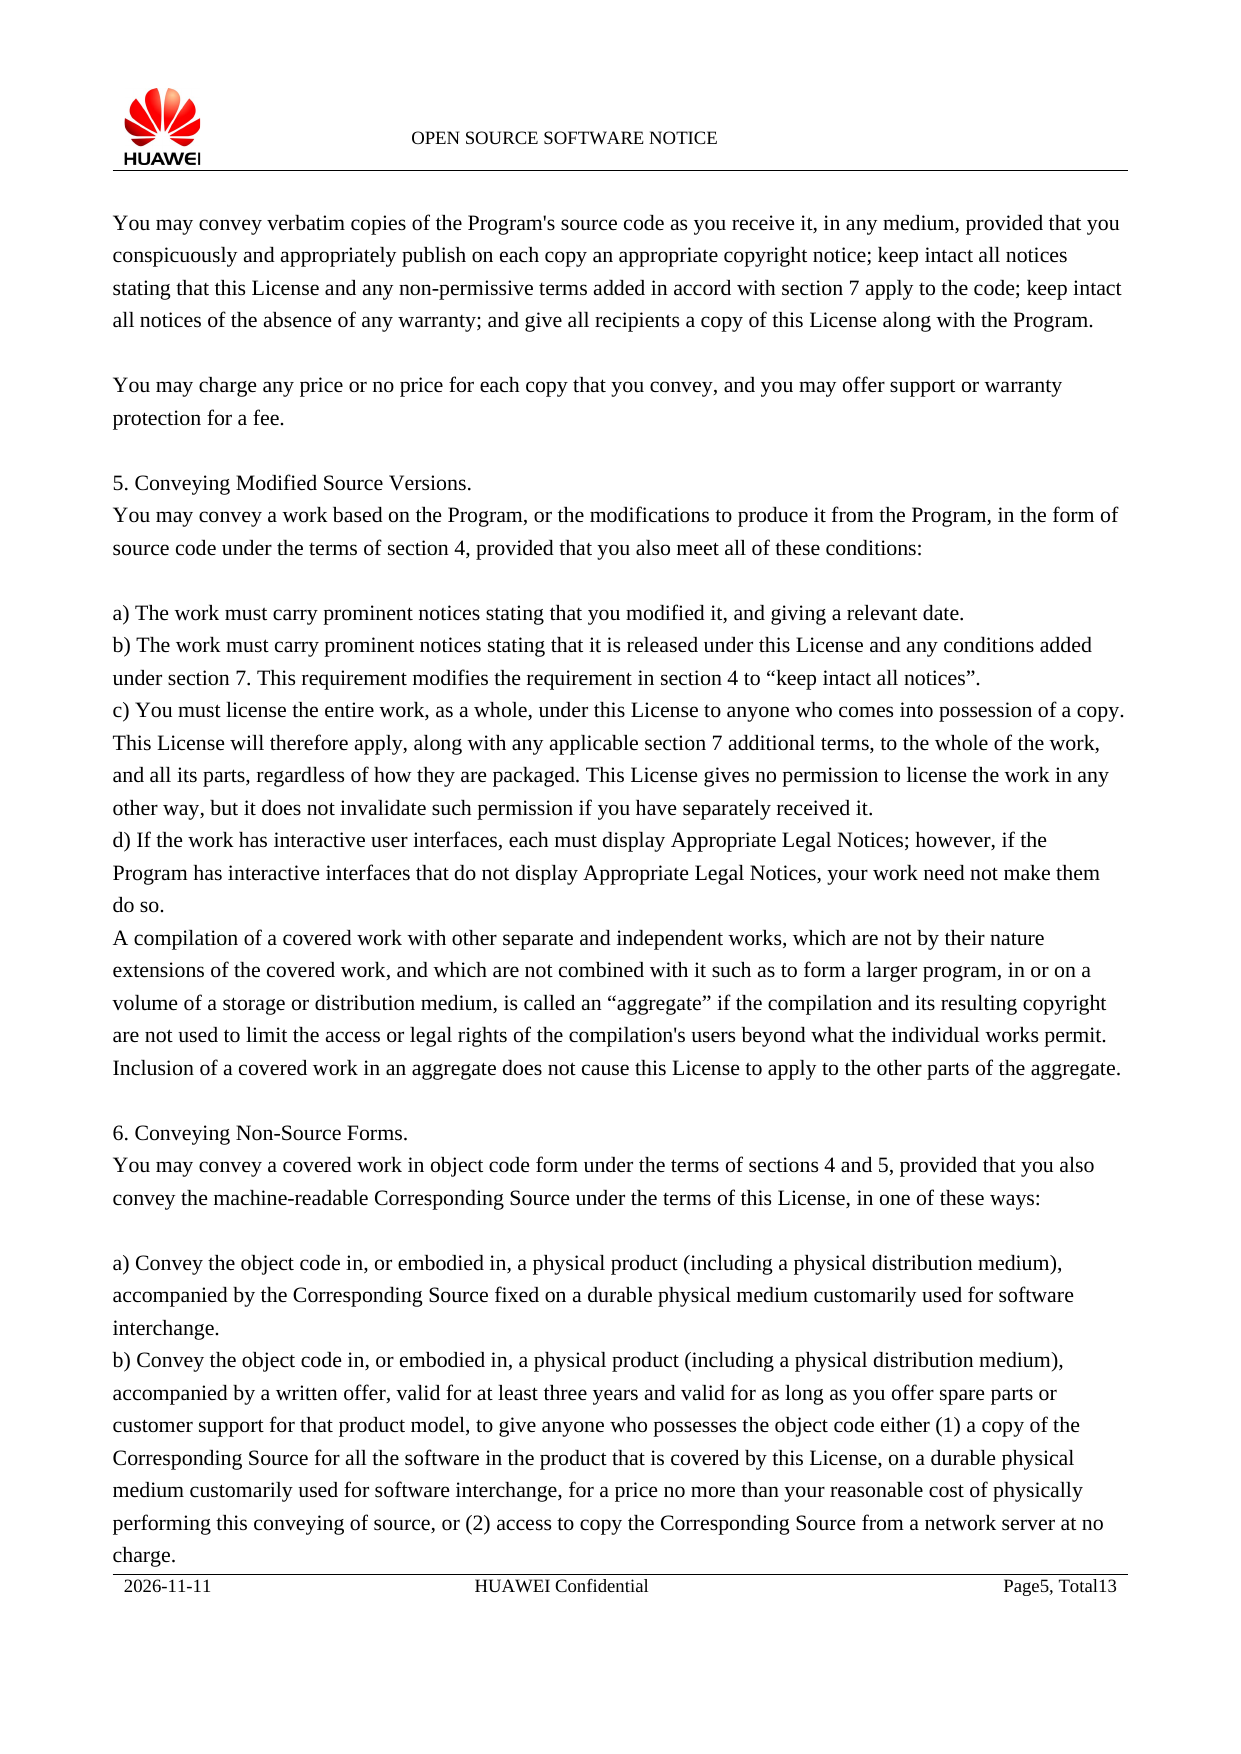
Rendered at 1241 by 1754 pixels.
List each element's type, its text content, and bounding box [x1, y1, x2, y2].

picture [124, 88, 201, 165]
